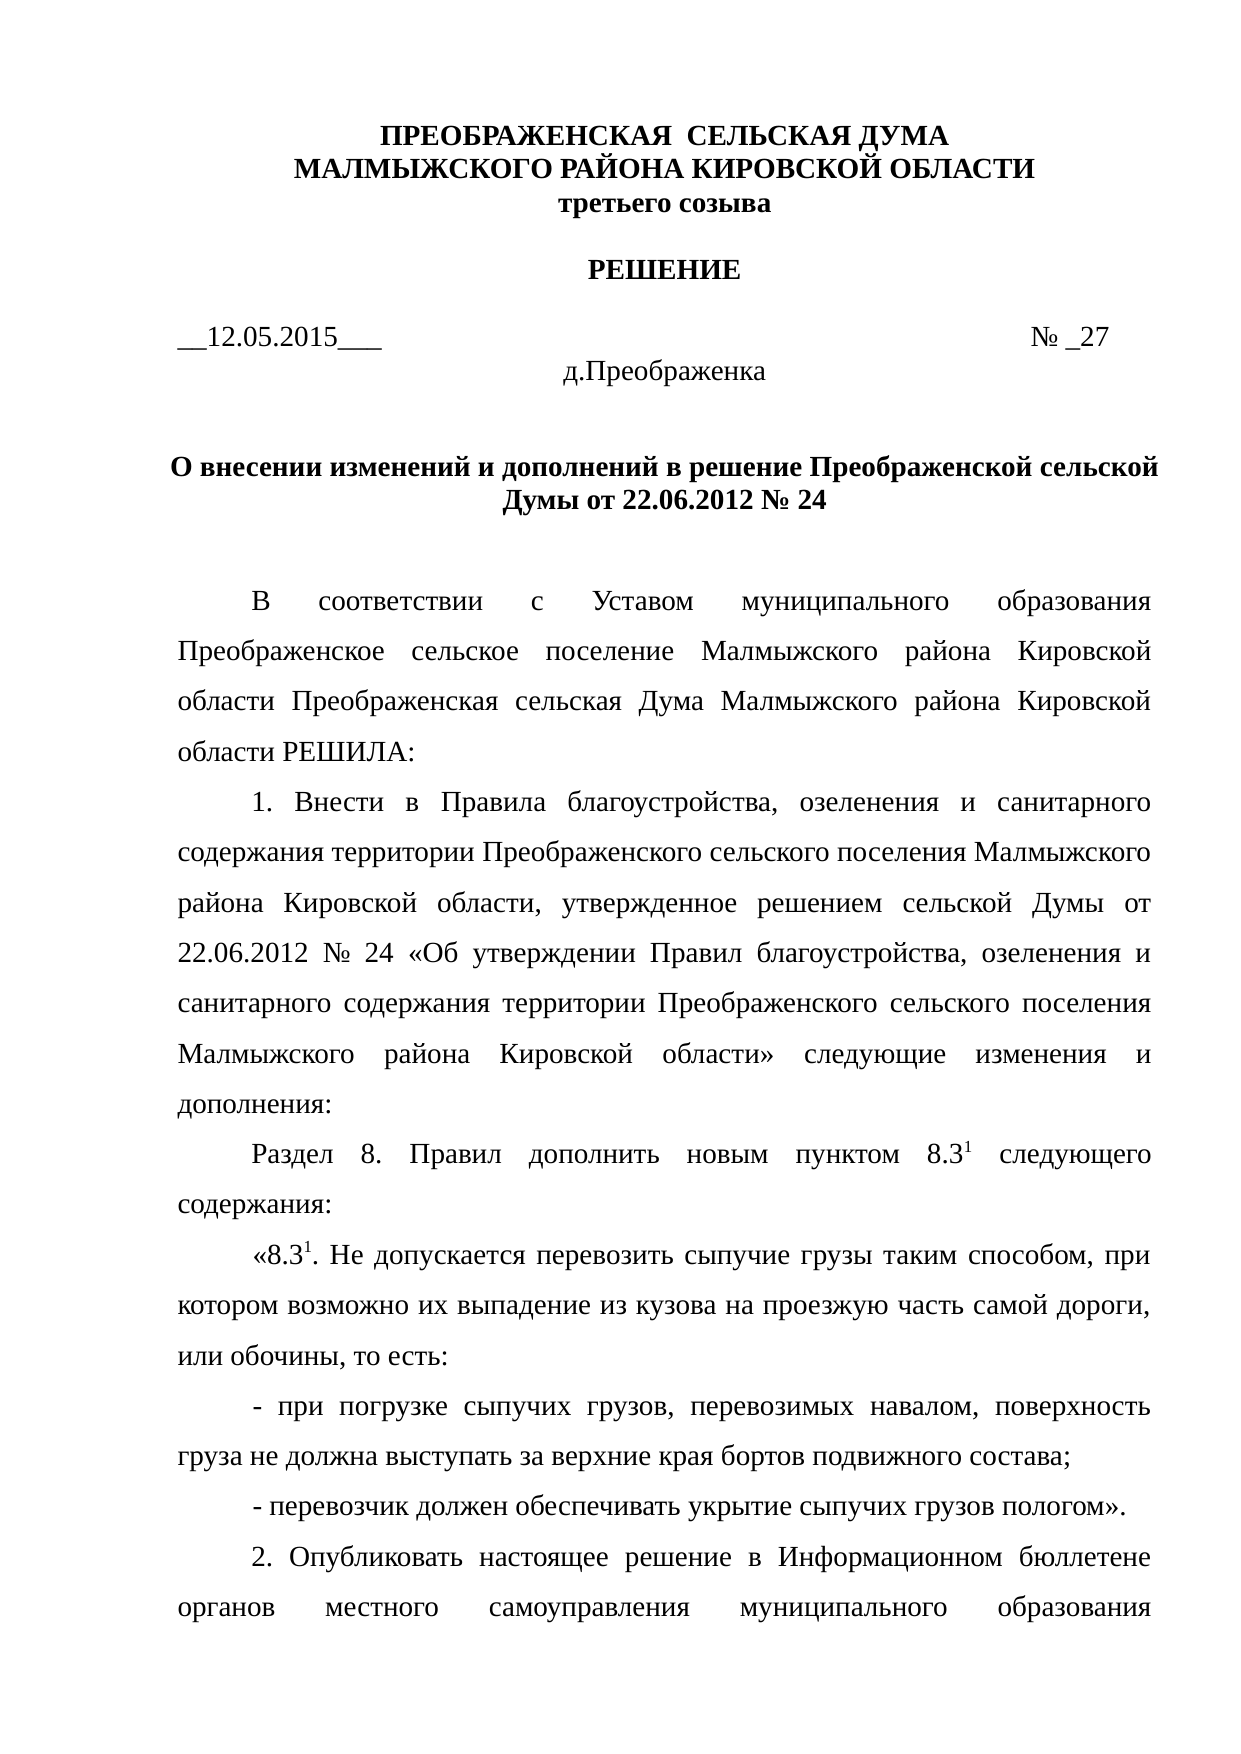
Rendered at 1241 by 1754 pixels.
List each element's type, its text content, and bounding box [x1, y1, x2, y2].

text - перевозчик должен обеспечивать укрытие сыпучих грузов пологом». [177, 1488, 1152, 1522]
text В соответствии с Уставом муниципального образования Преображенское сельское поселение Малмыжского района Кировской области Преображенская сельская Дума Малмыжского района Кировской области РЕШИЛА: [177, 583, 1152, 767]
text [177, 1539, 1152, 1623]
table_header О внесении изменений и дополнений в решение Преображенской сельской Думы от 22.06.2012 № 24 [141, 449, 1188, 516]
text «8.31. Не допускается перевозить сыпучие грузы таким способом, при котором возможно их выпадение из кузова на проезжую часть самой дороги, или обочины, то есть: [177, 1237, 1152, 1371]
text третьего созыва [177, 185, 1152, 219]
text д.Преображенка [177, 353, 1152, 386]
text - при погрузке сыпучих грузов, перевозимых навалом, поверхность груза не должна выступать за верхние края бортов подвижного состава; [177, 1388, 1152, 1472]
text РЕШЕНИЕ [177, 252, 1152, 286]
text ПРЕОБРАЖЕНСКАЯ СЕЛЬСКАЯ ДУМА МАЛМЫЖСКОГО РАЙОНА КИРОВСКОЙ ОБЛАСТИ [177, 118, 1152, 185]
text 1. Внести в Правила благоустройства, озеленения и санитарного содержания территории Преображенского сельского поселения Малмыжского района Кировской области, утвержденное решением сельской Думы от 22.06.2012 № 24 «Об утверждении Правил благоустройства, озеленения и санитарного содержания территории Преображенского сельского поселения Малмыжского района Кировской области» следующие изменения и дополнения: [177, 784, 1152, 1119]
text __12.05.2015___ № _27 [177, 319, 1152, 353]
text Раздел 8. Правил дополнить новым пунктом 8.31 следующего содержания: [177, 1136, 1152, 1220]
